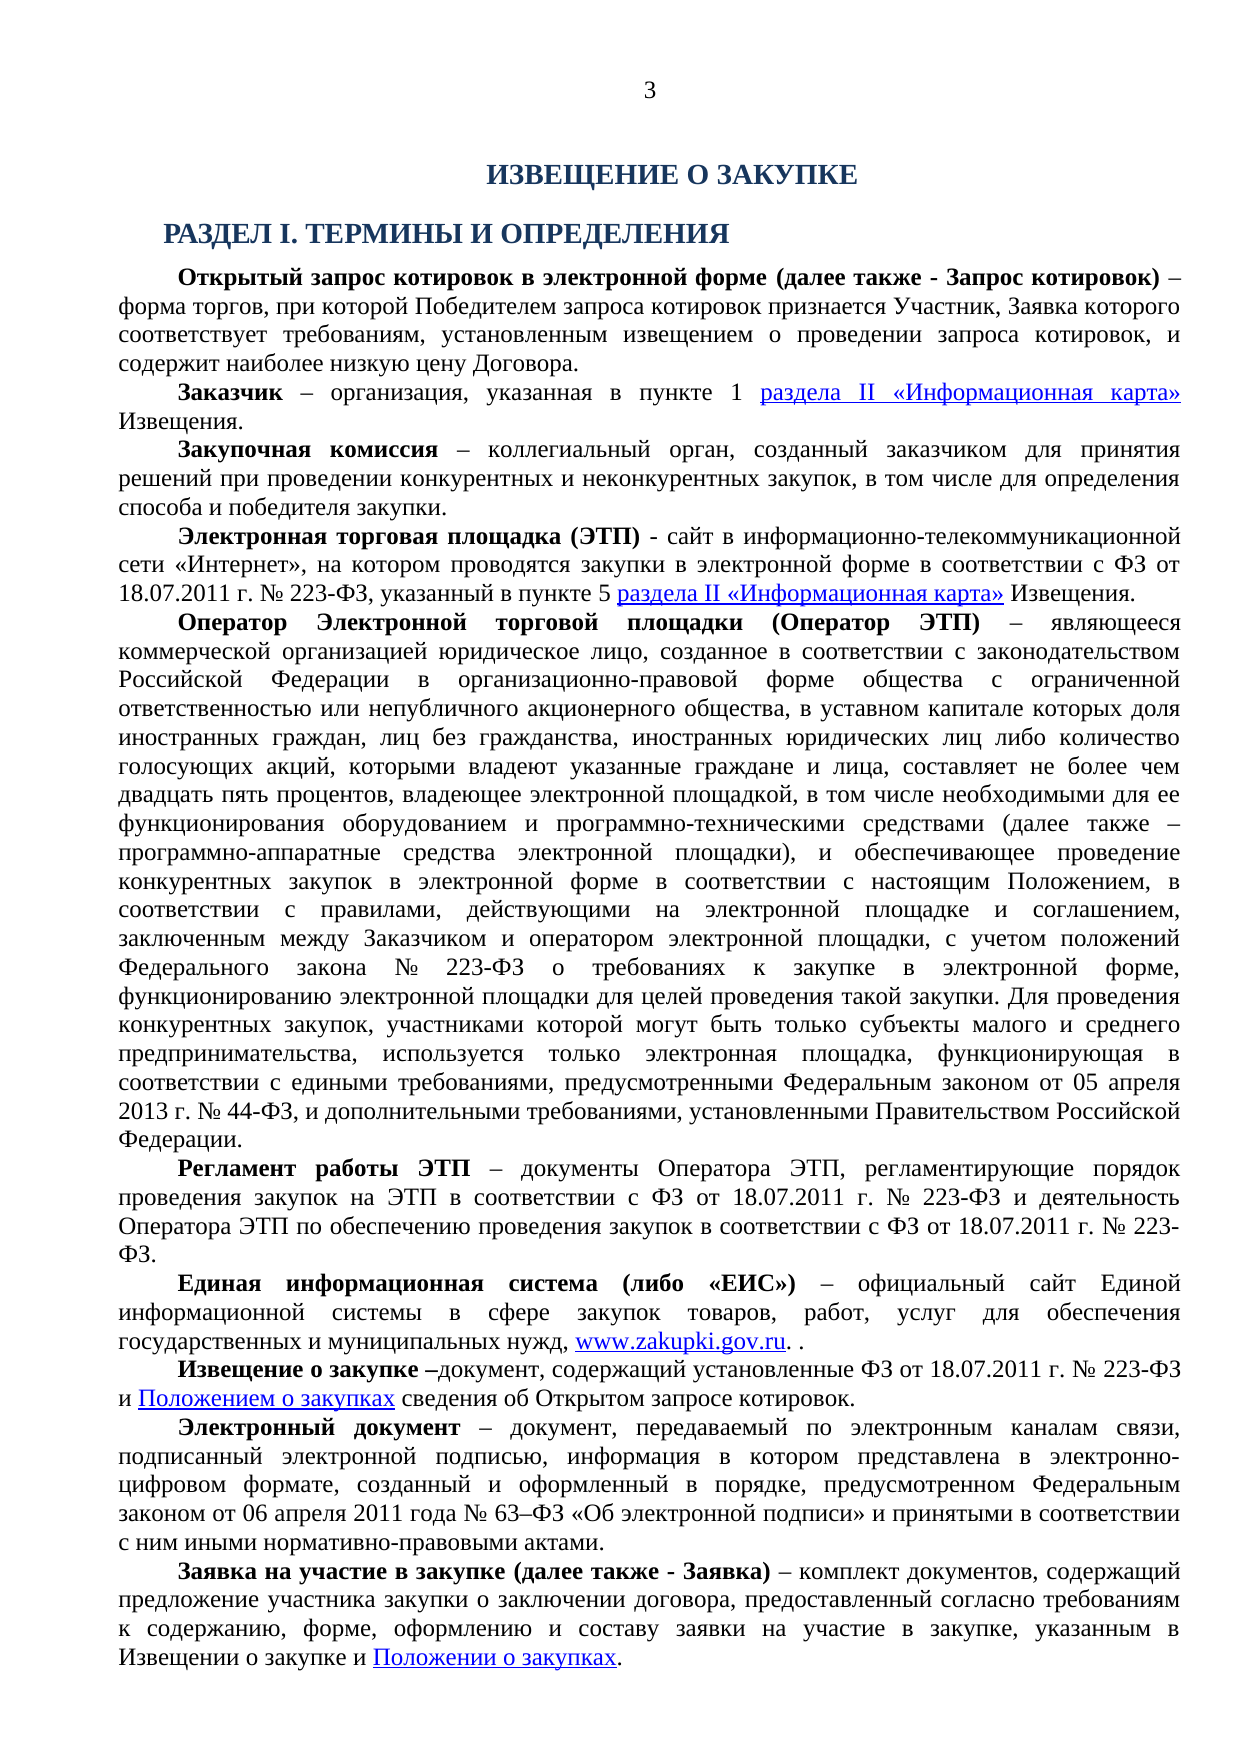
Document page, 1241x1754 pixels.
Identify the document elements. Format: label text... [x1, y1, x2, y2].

text Закупочная комиссия – коллегиальный орган, созданный заказчиком для принятия решений при проведении конкурентных и неконкурентных закупок, в том числе для определения способа и победителя закупки. [118, 434, 1181, 521]
text Регламент работы ЭТП – документы Оператора ЭТП, регламентирующие порядок проведения закупок на ЭТП в соответствии с ФЗ от 18.07.2011 г. № 223-ФЗ и деятельность Оператора ЭТП по обеспечению проведения закупок в соответствии с ФЗ от 18.07.2011 г. № 223-ФЗ. [118, 1153, 1181, 1268]
text ИЗВЕЩЕНИЕ О ЗАКУПКЕ [163, 157, 1181, 191]
text РАЗДЕЛ I. ТЕРМИНЫ И ОПРЕДЕЛЕНИЯ [163, 216, 1181, 249]
text Заказчик – организация, указанная в пункте 1 раздела II «Информационная карта» Извещения. [118, 377, 1181, 434]
text Электронный документ – документ, передаваемый по электронным каналам связи, подписанный электронной подписью, информация в котором представлена в электронно-цифровом формате, созданный и оформленный в порядке, предусмотренном Федеральным законом от 06 апреля 2011 года № 63–ФЗ «Об электронной подписи» и принятыми в соответствии с ним иными нормативно-правовыми актами. [118, 1412, 1181, 1556]
text Электронная торговая площадка (ЭТП) - сайт в информационно-телекоммуникационной сети «Интернет», на котором проводятся закупки в электронной форме в соответствии с ФЗ от 18.07.2011 г. № 223-ФЗ, указанный в пункте 5 раздела II «Информационная карта» Извещения. [118, 521, 1181, 607]
text Единая информационная система (либо «ЕИС») – официальный сайт Единой информационной системы в сфере закупок товаров, работ, услуг для обеспечения государственных и муниципальных нужд, www.zakupki.gov.ru. . [118, 1268, 1181, 1354]
text Заявка на участие в закупке (далее также - Заявка) – комплект документов, содержащий предложение участника закупки о заключении договора, предоставленный согласно требованиям к содержанию, форме, оформлению и составу заявки на участие в закупке, указанным в Извещении о закупке и Положении о закупках. [118, 1556, 1181, 1671]
text Открытый запрос котировок в электронной форме (далее также - Запрос котировок) – форма торгов, при которой Победителем запроса котировок признается Участник, Заявка которого соответствует требованиям, установленным извещением о проведении запроса котировок, и содержит наиболее низкую цену Договора. [118, 262, 1181, 377]
text Оператор Электронной торговой площадки (Оператор ЭТП) – являющееся коммерческой организацией юридическое лицо, созданное в соответствии с законодательством Российской Федерации в организационно-правовой форме общества с ограниченной ответственностью или непубличного акционерного общества, в уставном капитале которых доля иностранных граждан, лиц без гражданства, иностранных юридических лиц либо количество голосующих акций, которыми владеют указанные граждане и лица, составляет не более чем двадцать пять процентов, владеющее электронной площадкой, в том числе необходимыми для ее функционирования оборудованием и программно-техническими средствами (далее также – программно-аппаратные средства электронной площадки), и обеспечивающее проведение конкурентных закупок в электронной форме в соответствии с настоящим Положением, в соответствии с правилами, действующими на электронной площадке и соглашением, заключенным между Заказчиком и оператором электронной площадки, с учетом положений Федерального закона № 223-ФЗ о требованиях к закупке в электронной форме, функционированию электронной площадки для целей проведения такой закупки. Для проведения конкурентных закупок, участниками которой могут быть только субъекты малого и среднего предпринимательства, используется только электронная площадка, функционирующая в соответствии с едиными требованиями, предусмотренными Федеральным законом от 05 апреля 2013 г. № 44-ФЗ, и дополнительными требованиями, установленными Правительством Российской Федерации. [118, 607, 1181, 1153]
text Извещение о закупке –документ, содержащий установленные ФЗ от 18.07.2011 г. № 223-ФЗ и Положением о закупках сведения об Открытом запросе котировок. [118, 1354, 1181, 1412]
